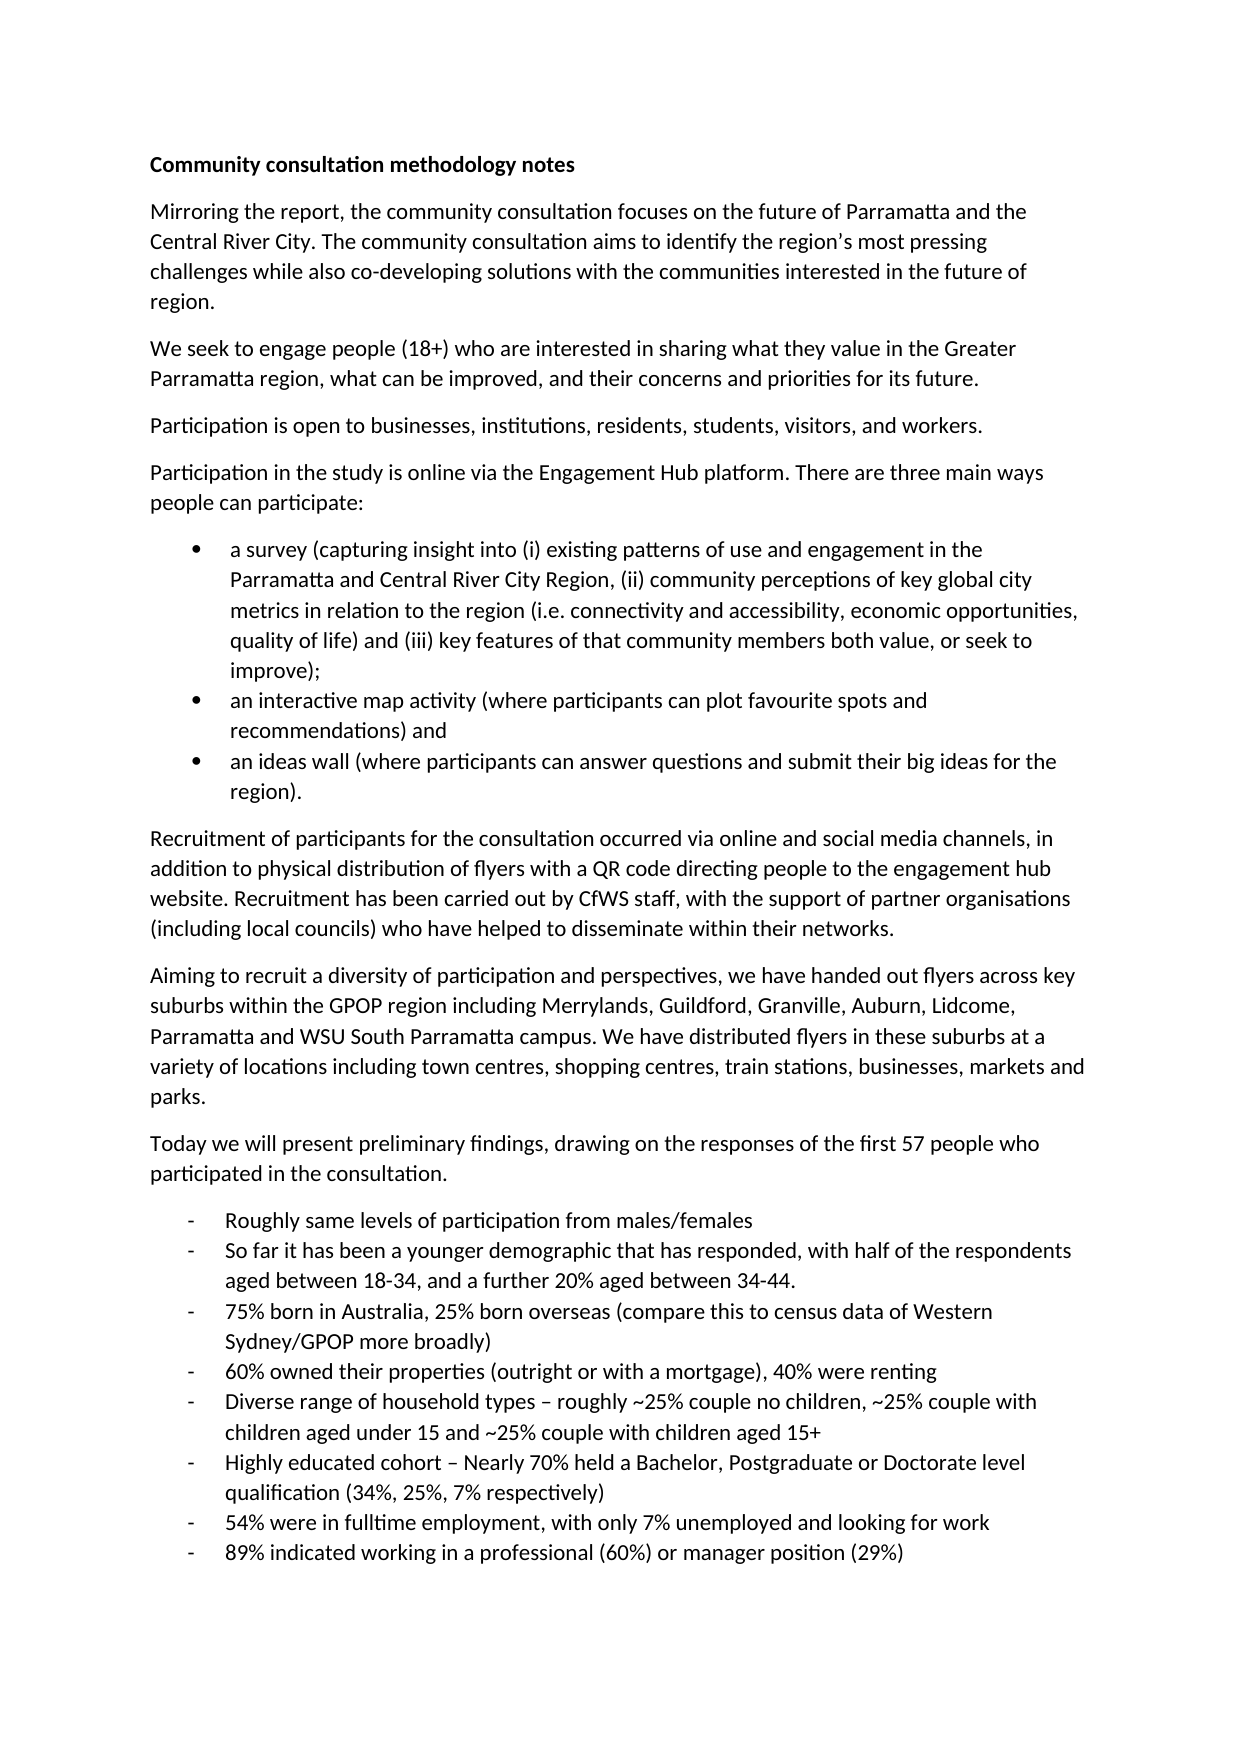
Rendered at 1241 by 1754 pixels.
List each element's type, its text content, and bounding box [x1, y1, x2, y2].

list So far it has been a younger demographic that has responded, with half of the respondents aged between 18-34, and a further 20% aged between 34-44. [187, 1236, 1090, 1295]
list 60% owned their properties (outright or with a mortgage), 40% were renting [187, 1357, 1090, 1385]
text Mirroring the report, the community consultation focuses on the future of Parramatta and the Central River City. The community consultation aims to identify the region’s most pressing challenges while also co-developing solutions with the communities interested in the future of region. [150, 197, 1090, 316]
text Aiming to recruit a diversity of participation and perspectives, we have handed out flyers across key suburbs within the GPOP region including Merrylands, Guildford, Granville, Auburn, Lidcome, Parramatta and WSU South Parramatta campus. We have distributed flyers in these suburbs at a variety of locations including town centres, shopping centres, train stations, businesses, markets and parks. [150, 961, 1090, 1110]
list Highly educated cohort – Nearly 70% held a Bachelor, Postgraduate or Doctorate level qualification (34%, 25%, 7% respectively) [187, 1448, 1090, 1506]
text Participation is open to businesses, institutions, residents, students, visitors, and workers. [150, 411, 1090, 439]
list an ideas wall (where participants can answer questions and submit their big ideas for the region). [192, 747, 1090, 805]
list an interactive map activity (where participants can plot favourite spots and recommendations) and [192, 686, 1090, 745]
text Participation in the study is online via the Engagement Hub platform. There are three main ways people can participate: [150, 458, 1090, 517]
list Diverse range of household types – roughly ~25% couple no children, ~25% couple with children aged under 15 and ~25% couple with children aged 15+ [187, 1387, 1090, 1446]
text Recruitment of participants for the consultation occurred via online and social media channels, in addition to physical distribution of flyers with a QR code directing people to the engagement hub website. Recruitment has been carried out by CfWS staff, with the support of partner organisations (including local councils) who have helped to disseminate within their networks. [150, 824, 1090, 943]
list 54% were in fulltime employment, with only 7% unemployed and looking for work [187, 1508, 1090, 1536]
text We seek to engage people (18+) who are interested in sharing what they value in the Greater Parramatta region, what can be improved, and their concerns and priorities for its future. [150, 334, 1090, 393]
list Roughly same levels of participation from males/females [187, 1206, 1090, 1234]
list a survey (capturing insight into (i) existing patterns of use and engagement in the Parramatta and Central River City Region, (ii) community perceptions of key global city metrics in relation to the region (i.e. connectivity and accessibility, economic opportunities, quality of life) and (iii) key features of that community members both value, or seek to improve); [192, 535, 1090, 684]
text Today we will present preliminary findings, drawing on the responses of the first 57 people who participated in the consultation. [150, 1129, 1090, 1187]
list 89% indicated working in a professional (60%) or manager position (29%) [187, 1538, 1090, 1567]
list 75% born in Australia, 25% born overseas (compare this to census data of Western Sydney/GPOP more broadly) [187, 1297, 1090, 1355]
text Community consultation methodology notes [150, 150, 1090, 178]
